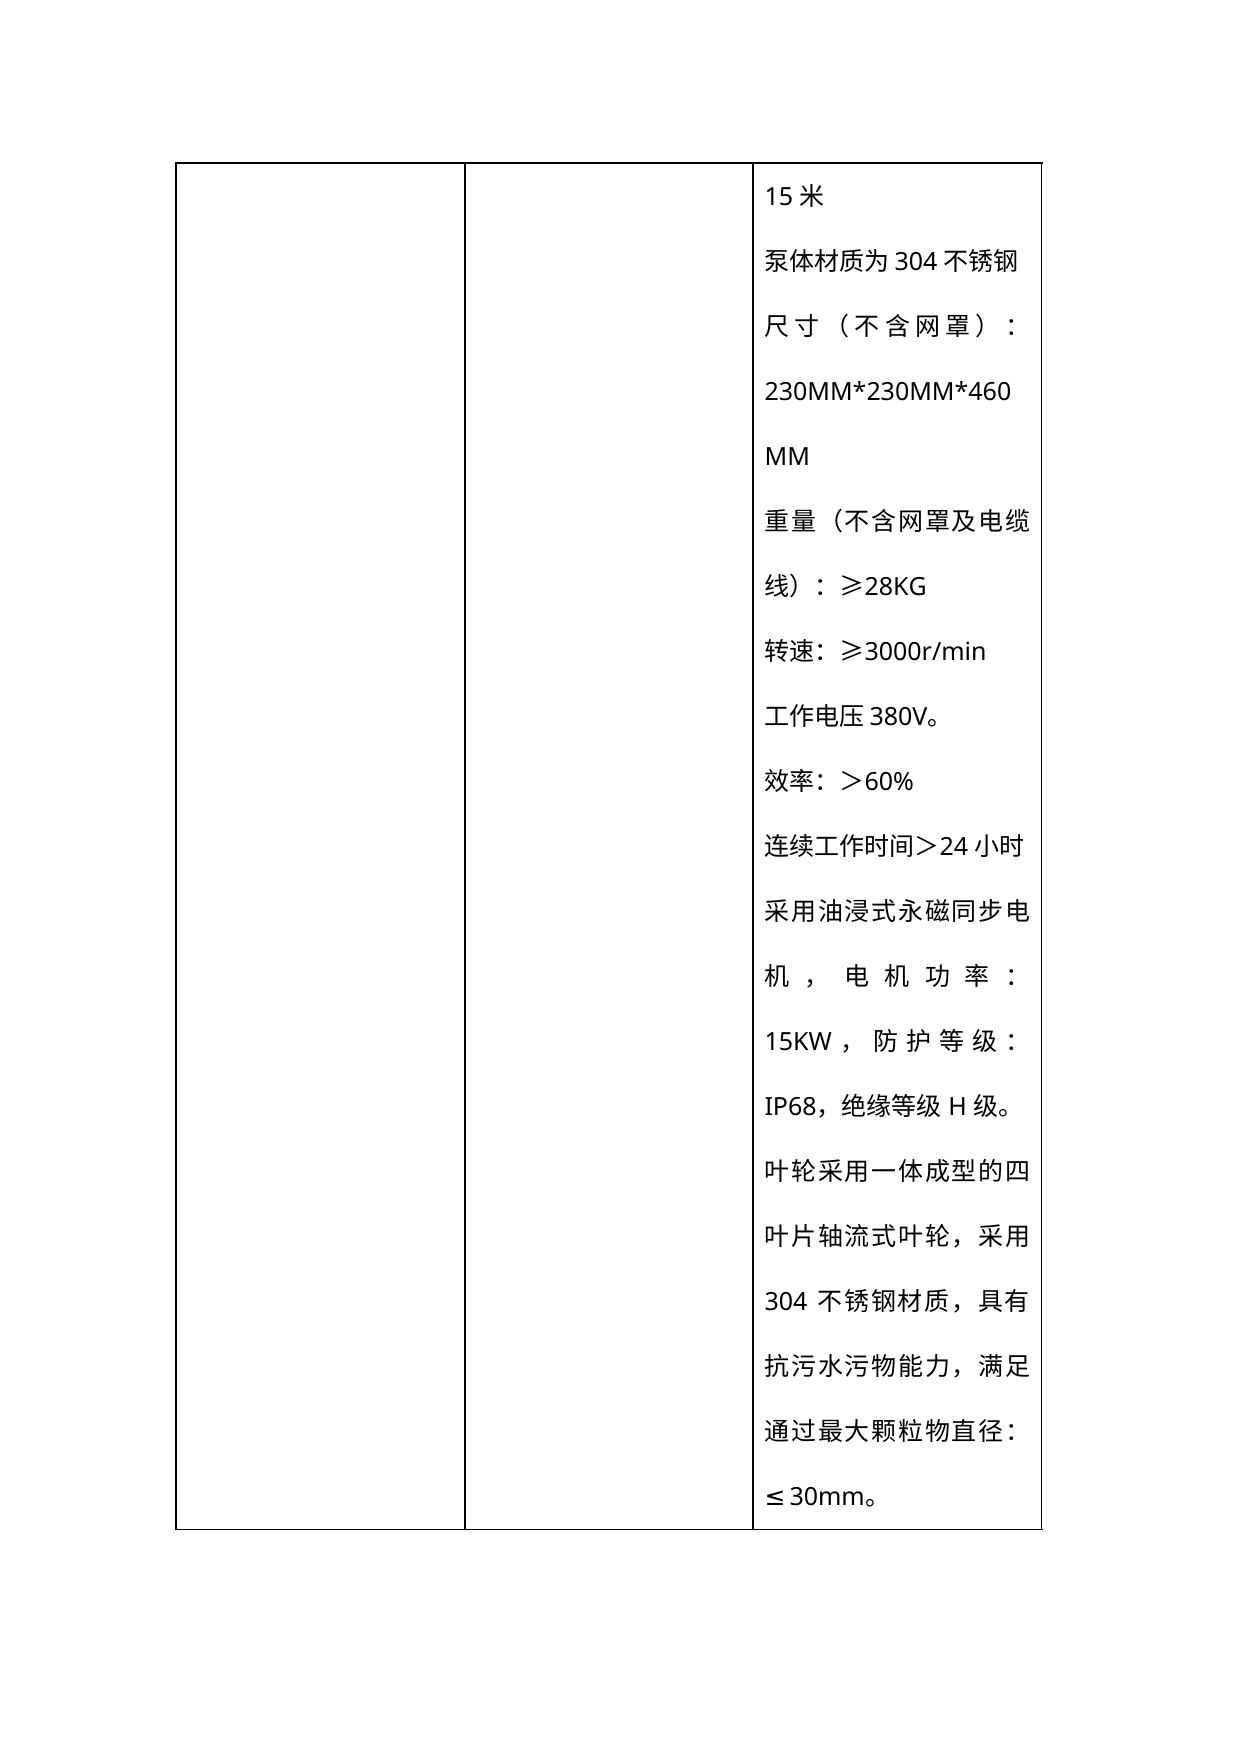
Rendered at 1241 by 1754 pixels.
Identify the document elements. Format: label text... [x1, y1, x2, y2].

table_cell 1 [177, 164, 464, 1528]
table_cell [754, 164, 1041, 1528]
table_cell [466, 164, 752, 1528]
